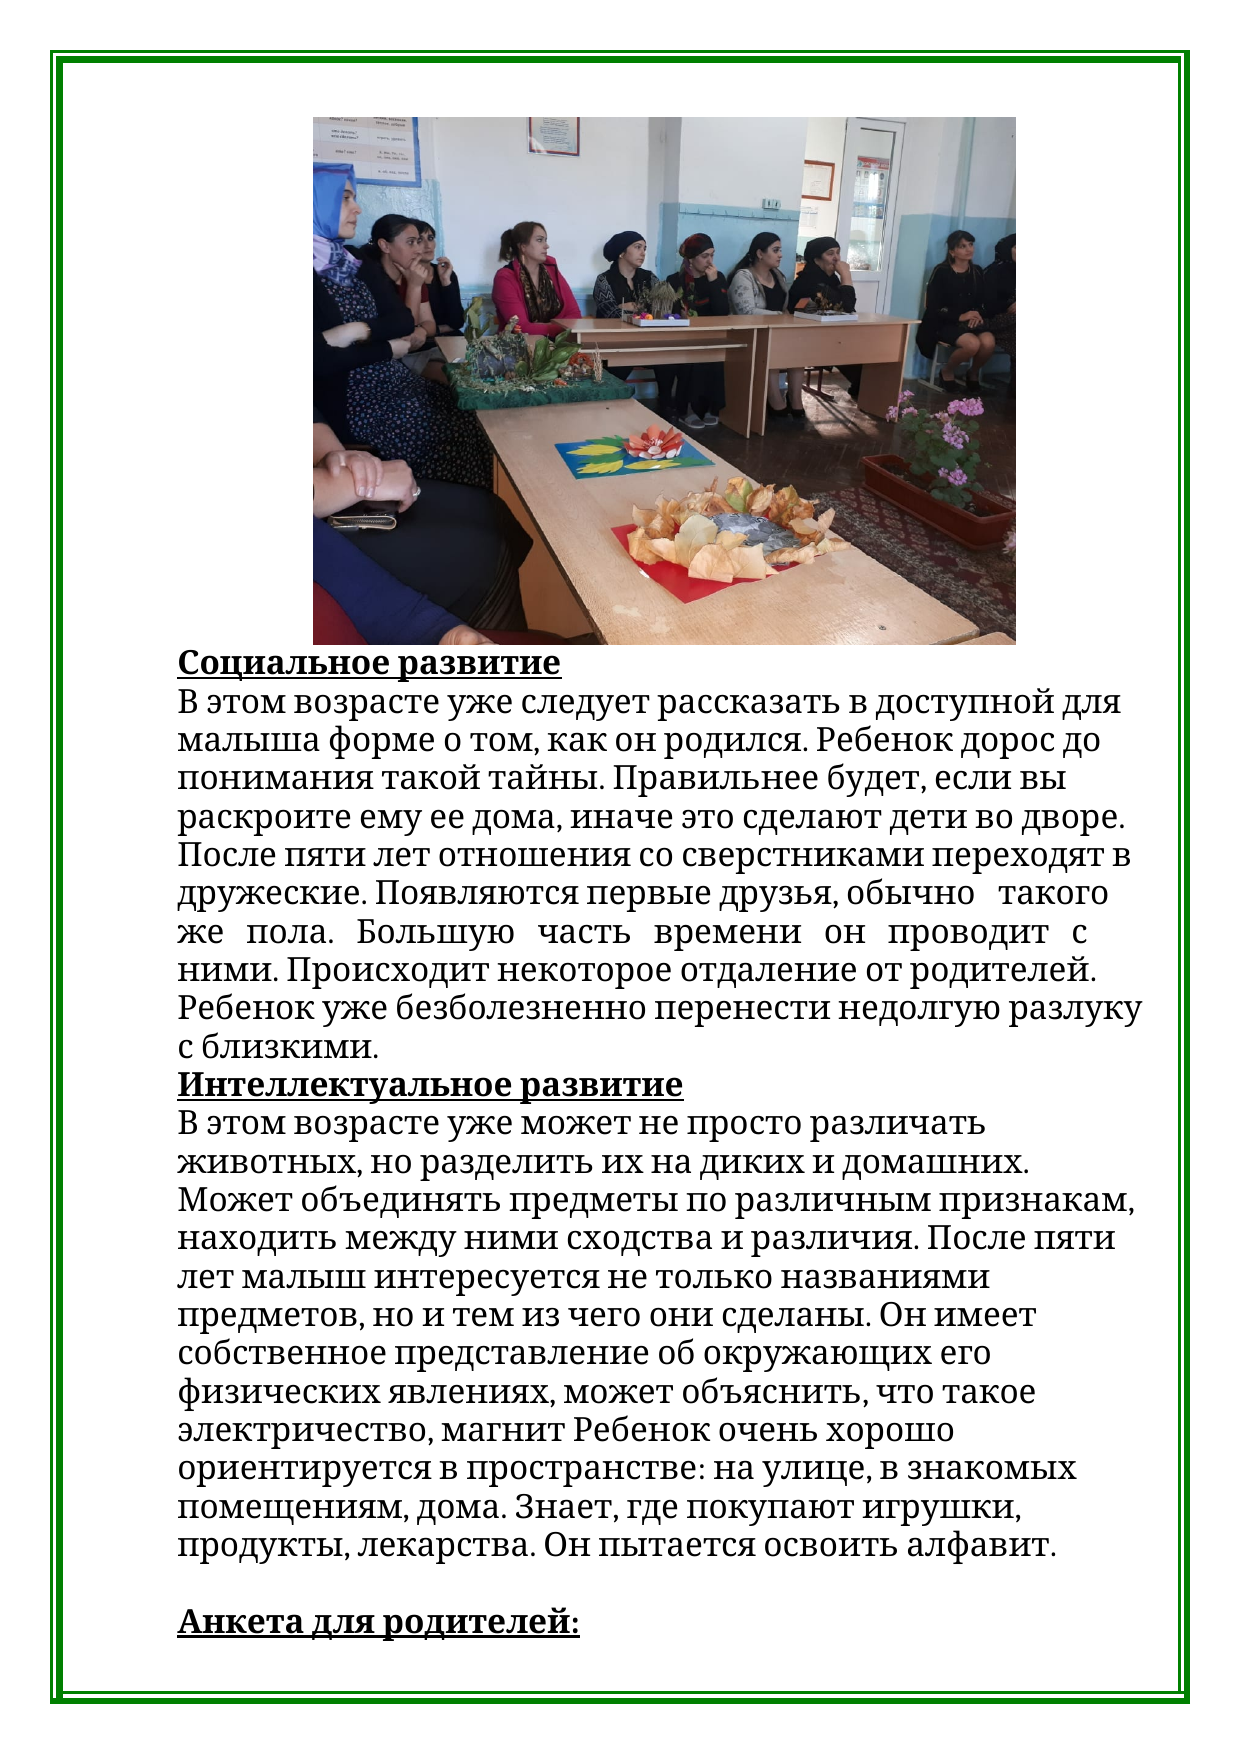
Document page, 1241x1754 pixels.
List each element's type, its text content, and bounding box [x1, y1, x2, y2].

text Интеллектуальное развитие [177, 1066, 1152, 1105]
text В этом возрасте уже может не просто различать животных, но разделить их на диких и домашних. Может объединять предметы по различным признакам, находить между ними сходства и различия. После пяти лет малыш интересуется не только названиями предметов, но и тем из чего они сделаны. Он имеет собственное представление об окружающих его физических явлениях, может объяснить, что такое электричество, магнит Ребенок очень хорошо ориентируется в пространстве: на улице, в знакомых [177, 1105, 1152, 1488]
text Социальное развитие [177, 645, 1152, 683]
text помещениям, дома. Знает, где покупают игрушки, продукты, лекарства. Он пытается освоить алфавит. [177, 1488, 1152, 1565]
text В этом возрасте уже следует рассказать в доступной для малыша форме о том, как он родился. Ребенок дорос до понимания такой тайны. Правильнее будет, если вы раскроите ему ее дома, иначе это сделают дети во дворе. После пяти лет отношения со сверстниками переходят в дружеские. Появляются первые друзья, обычно такого же пола. Большую часть времени он проводит с ними. Происходит некоторое отдаление от родителей. Ребенок уже безболезненно перенести недолгую разлуку с близкими. [177, 683, 1152, 1066]
text Анкета для родителей: [177, 1603, 1152, 1641]
picture [313, 117, 1016, 645]
